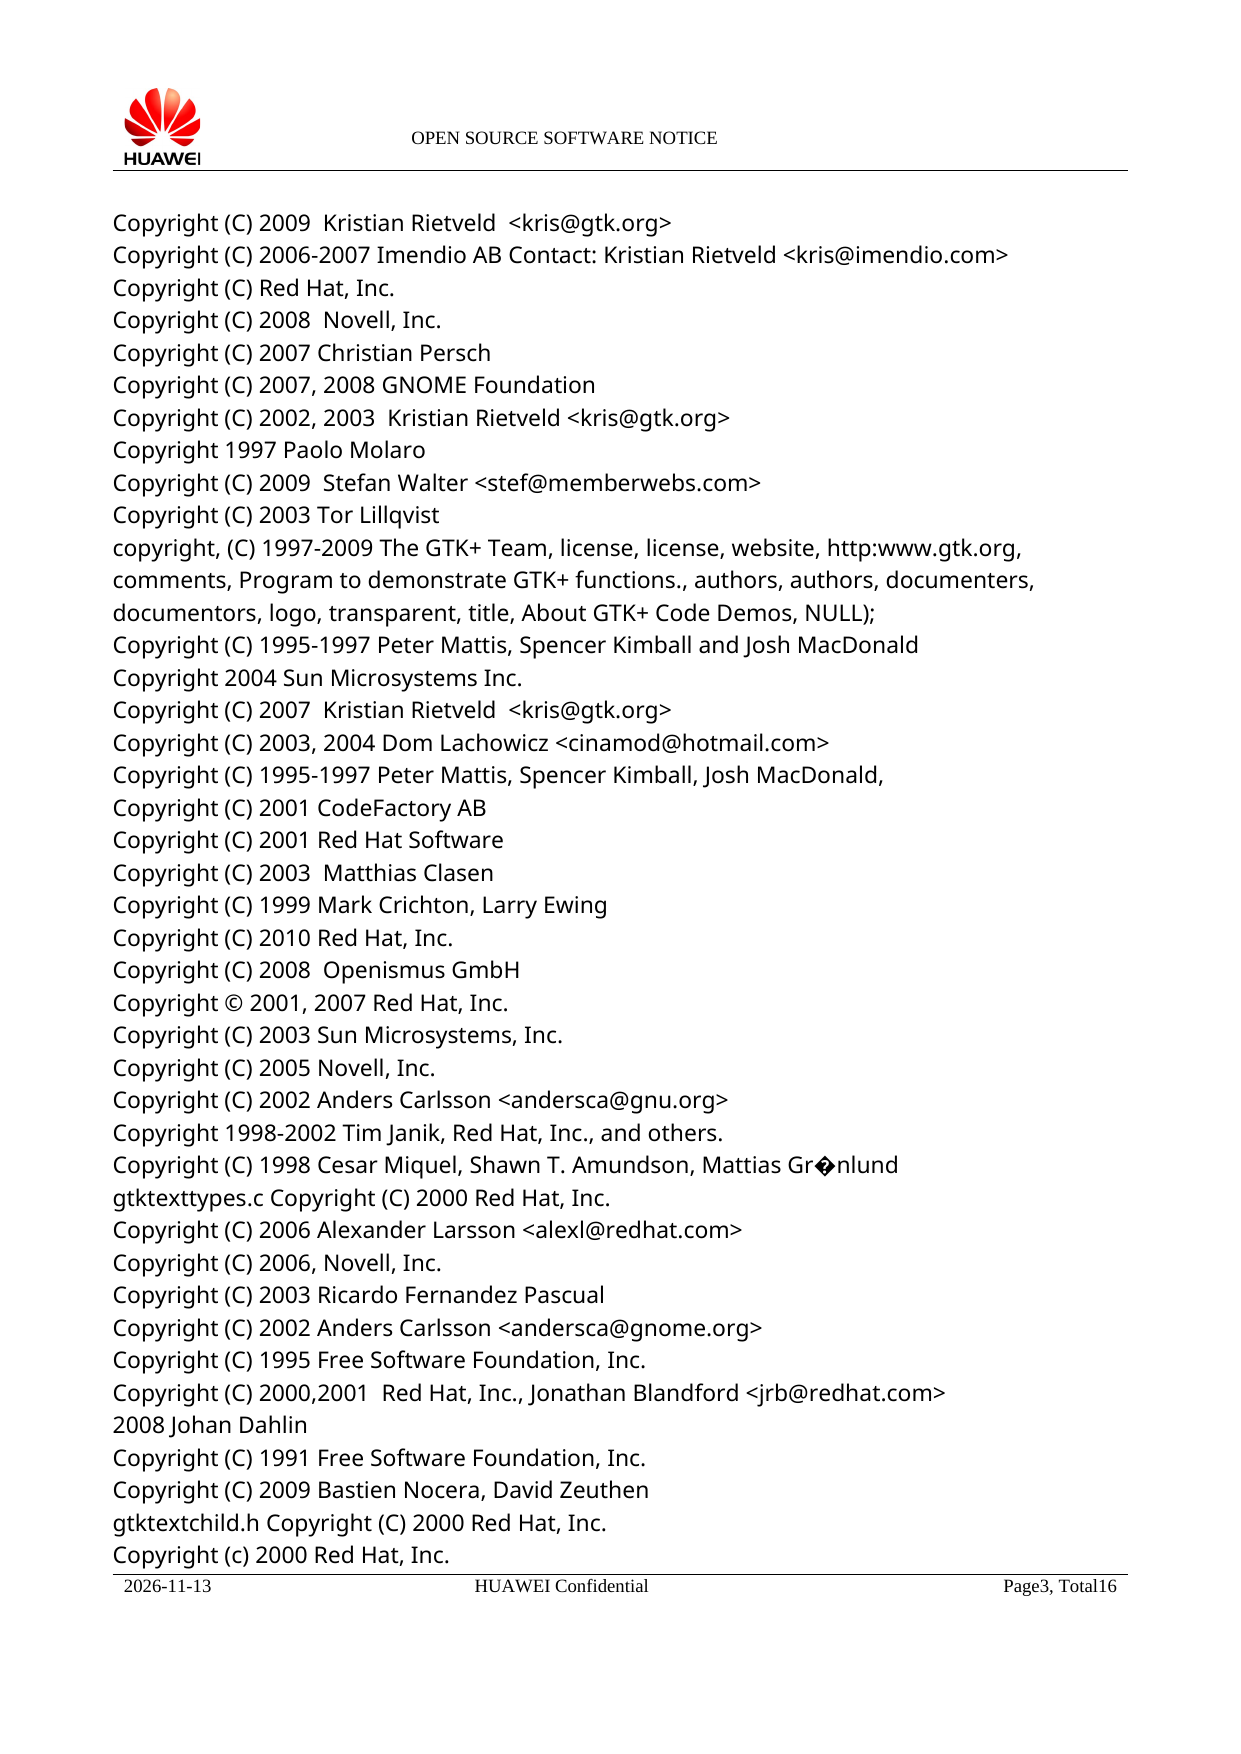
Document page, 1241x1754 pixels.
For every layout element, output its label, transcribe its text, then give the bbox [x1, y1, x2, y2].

picture [124, 88, 201, 165]
